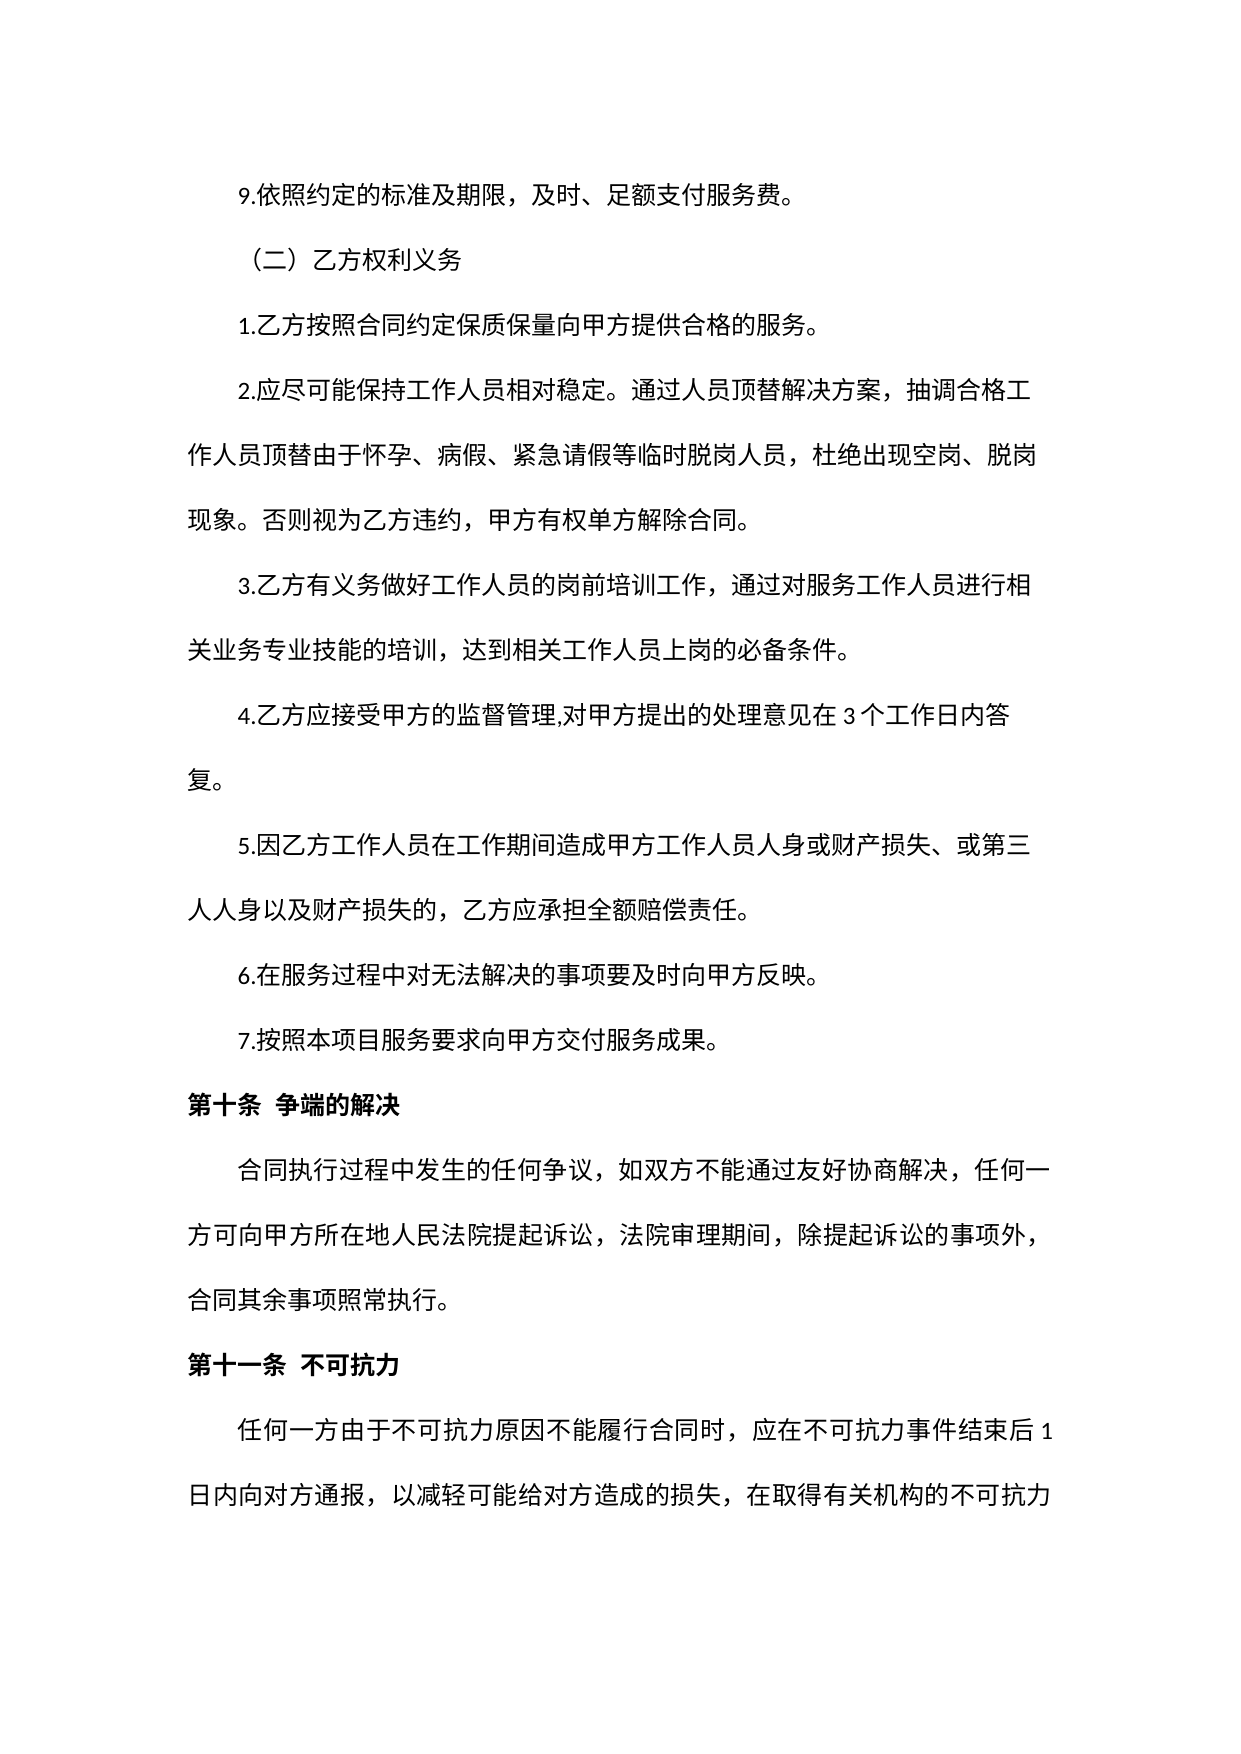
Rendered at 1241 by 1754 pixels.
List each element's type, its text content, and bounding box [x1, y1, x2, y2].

text 3.乙方有义务做好工作人员的岗前培训工作，通过对服务工作人员进行相关业务专业技能的培训，达到相关工作人员上岗的必备条件。 [187, 552, 1053, 682]
text 第十条 争端的解决 [187, 1072, 1053, 1137]
text 5.因乙方工作人员在工作期间造成甲方工作人员人身或财产损失、或第三人人身以及财产损失的，乙方应承担全额赔偿责任。 [187, 812, 1053, 942]
text 4.乙方应接受甲方的监督管理,对甲方提出的处理意见在3个工作日内答复。 [187, 682, 1053, 812]
text 合同执行过程中发生的任何争议，如双方不能通过友好协商解决，任何一方可向甲方所在地人民法院提起诉讼，法院审理期间，除提起诉讼的事项外，合同其余事项照常执行。 [187, 1137, 1053, 1332]
text 7.按照本项目服务要求向甲方交付服务成果。 [187, 1007, 1053, 1072]
text （二）乙方权利义务 [187, 227, 1053, 292]
text 2.应尽可能保持工作人员相对稳定。通过人员顶替解决方案，抽调合格工作人员顶替由于怀孕、病假、紧急请假等临时脱岗人员，杜绝出现空岗、脱岗现象。否则视为乙方违约，甲方有权单方解除合同。 [187, 357, 1053, 552]
text 9.依照约定的标准及期限，及时、足额支付服务费。 [187, 162, 1053, 227]
text 第十一条 不可抗力 [187, 1332, 1053, 1397]
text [187, 1397, 1053, 1527]
text 1.乙方按照合同约定保质保量向甲方提供合格的服务。 [187, 292, 1053, 357]
text 6.在服务过程中对无法解决的事项要及时向甲方反映。 [187, 942, 1053, 1007]
